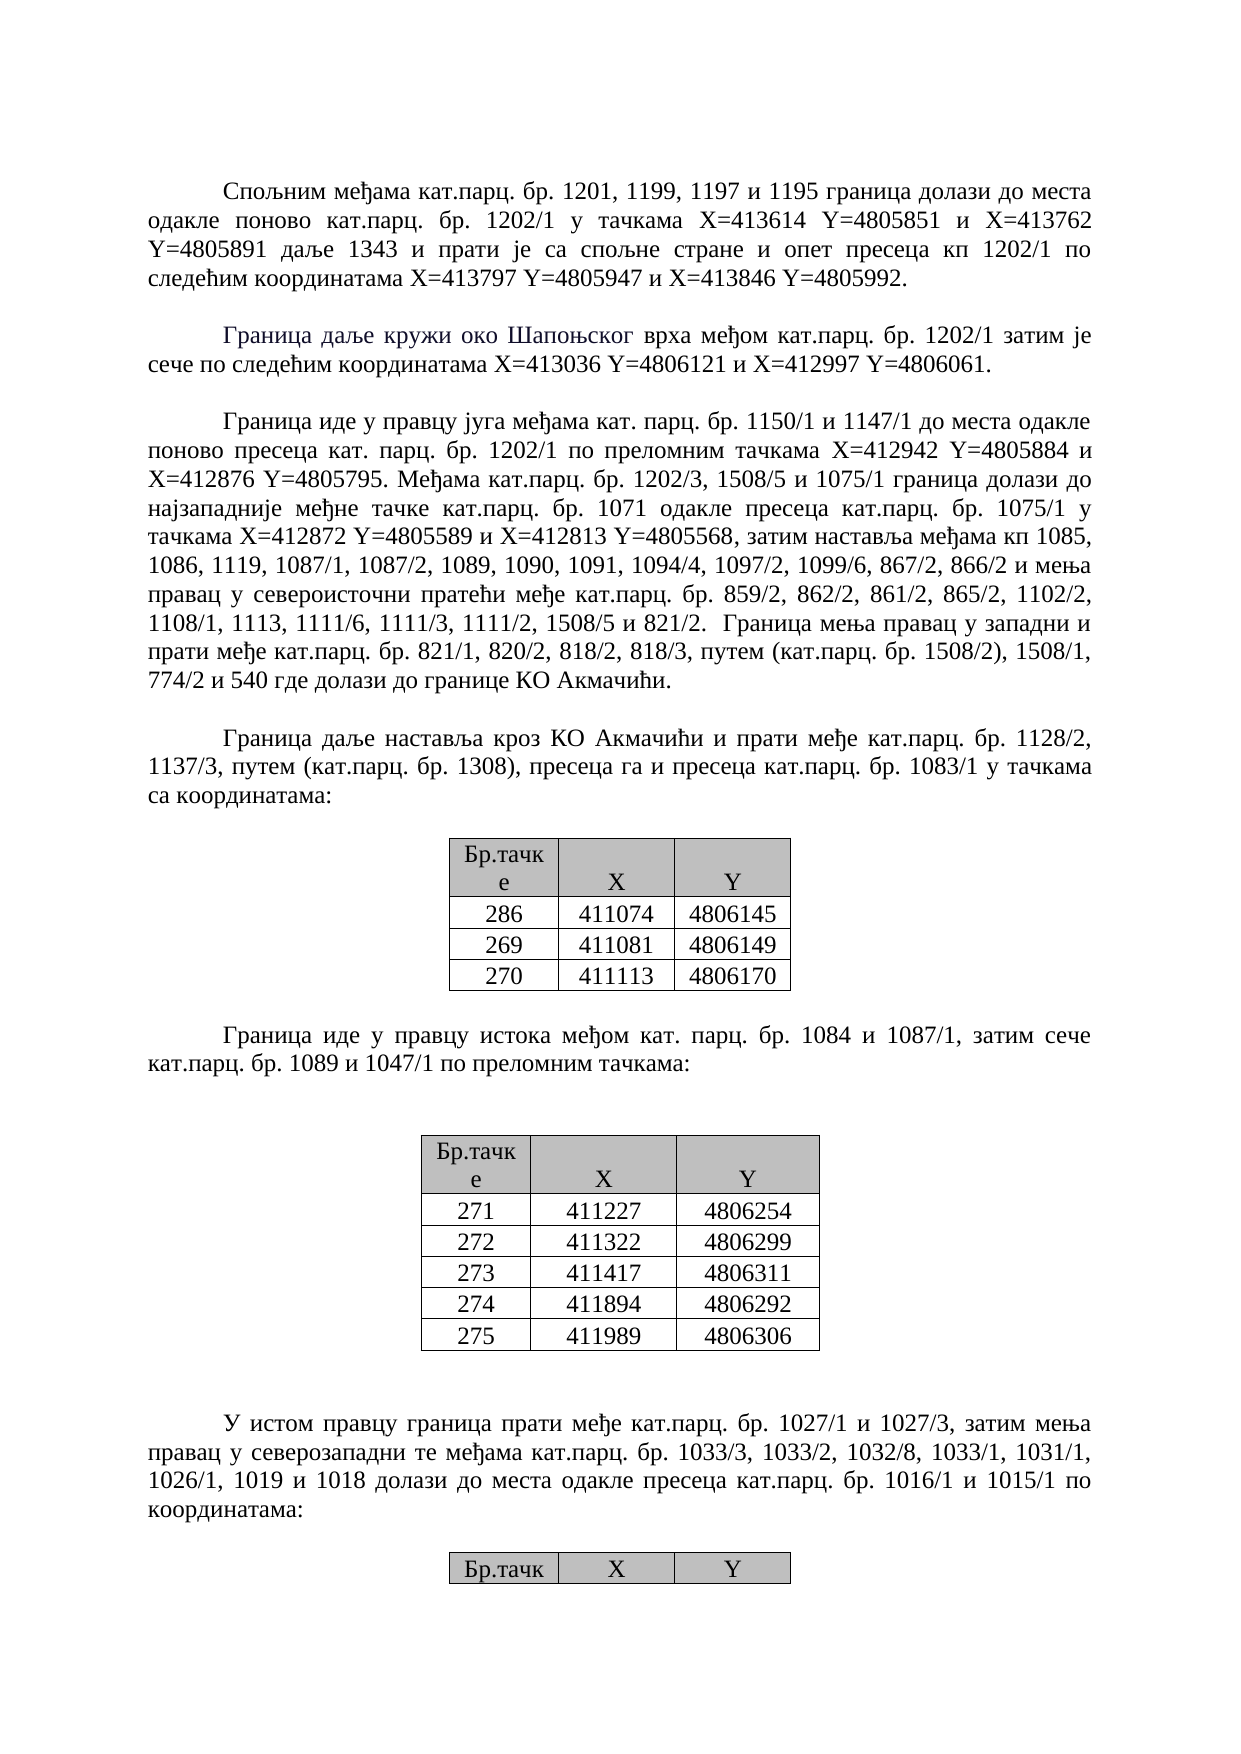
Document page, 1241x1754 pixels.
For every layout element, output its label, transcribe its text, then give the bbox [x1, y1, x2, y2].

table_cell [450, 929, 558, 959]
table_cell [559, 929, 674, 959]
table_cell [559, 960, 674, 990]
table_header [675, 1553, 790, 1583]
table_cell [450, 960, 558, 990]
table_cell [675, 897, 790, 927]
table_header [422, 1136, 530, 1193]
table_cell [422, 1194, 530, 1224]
text Граница даље наставља кроз КО Акмачићи и прати међе кат.парц. бр. 1128/2, 1137/3, путем (кат.парц. бр. 1308), пресеца га и пресеца кат.парц. бр. 1083/1 у тачкама са координатама: [148, 723, 1093, 809]
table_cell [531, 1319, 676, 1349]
text У истом правцу граница прати међе кат.парц. бр. 1027/1 и 1027/3, затим мења правац у северозападни те међама кат.парц. бр. 1033/3, 1033/2, 1032/8, 1033/1, 1031/1, 1026/1, 1019 и 1018 долази до места одакле пресеца кат.парц. бр. 1016/1 и 1015/1 по координатама: [148, 1408, 1093, 1523]
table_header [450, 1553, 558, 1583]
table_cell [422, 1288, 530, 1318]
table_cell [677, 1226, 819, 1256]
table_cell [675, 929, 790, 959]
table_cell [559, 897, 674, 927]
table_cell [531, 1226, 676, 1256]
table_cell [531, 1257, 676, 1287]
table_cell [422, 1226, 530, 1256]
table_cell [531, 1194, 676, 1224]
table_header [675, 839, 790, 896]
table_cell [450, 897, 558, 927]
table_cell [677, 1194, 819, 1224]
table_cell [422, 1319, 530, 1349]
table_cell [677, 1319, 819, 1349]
text Спољним међама кат.парц. бр. 1201, 1199, 1197 и 1195 граница долази до места одакле поново кат.парц. бр. 1202/1 у тачкама X=413614 Y=4805851 и X=413762 Y=4805891 даље 1343 и прати је са спољне стране и опет пресеца кп 1202/1 по следећим координатама X=413797 Y=4805947 и X=413846 Y=4805992. [148, 176, 1093, 291]
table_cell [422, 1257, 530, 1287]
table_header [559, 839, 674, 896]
text Граница даље кружи око Шапоњског врха међом кат.парц. бр. 1202/1 затим је сече по следећим координатама X=413036 Y=4806121 и X=412997 Y=4806061. [148, 320, 1093, 378]
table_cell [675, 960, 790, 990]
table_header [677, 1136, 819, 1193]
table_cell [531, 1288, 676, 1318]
text Граница иде у правцу истока међом кат. парц. бр. 1084 и 1087/1, затим сече кат.парц. бр. 1089 и 1047/1 по преломним тачкама: [148, 1020, 1093, 1077]
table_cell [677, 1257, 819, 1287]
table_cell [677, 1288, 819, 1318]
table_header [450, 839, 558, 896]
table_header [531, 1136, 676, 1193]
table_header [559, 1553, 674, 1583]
text Граница иде у правцу југа међама кат. парц. бр. 1150/1 и 1147/1 до места одакле поново пресеца кат. парц. бр. 1202/1 по преломним тачкама X=412942 Y=4805884 и X=412876 Y=4805795. Међама кат.парц. бр. 1202/3, 1508/5 и 1075/1 граница долази до најзападније међне тачке кат.парц. бр. 1071 одакле пресеца кат.парц. бр. 1075/1 у тачкама X=412872 Y=4805589 и X=412813 Y=4805568, затим наставља међама кп 1085, 1086, 1119, 1087/1, 1087/2, 1089, 1090, 1091, 1094/4, 1097/2, 1099/6, 867/2, 866/2 и мења правац у североисточни пратећи међе кат.парц. бр. 859/2, 862/2, 861/2, 865/2, 1102/2, 1108/1, 1113, 1111/6, 1111/3, 1111/2, 1508/5 и 821/2. Граница мења правац у западни и прати међе кат.парц. бр. 821/1, 820/2, 818/2, 818/3, путем (кат.парц. бр. 1508/2), 1508/1, 774/2 и 540 где долази до границе КО Акмачићи. [148, 406, 1093, 694]
